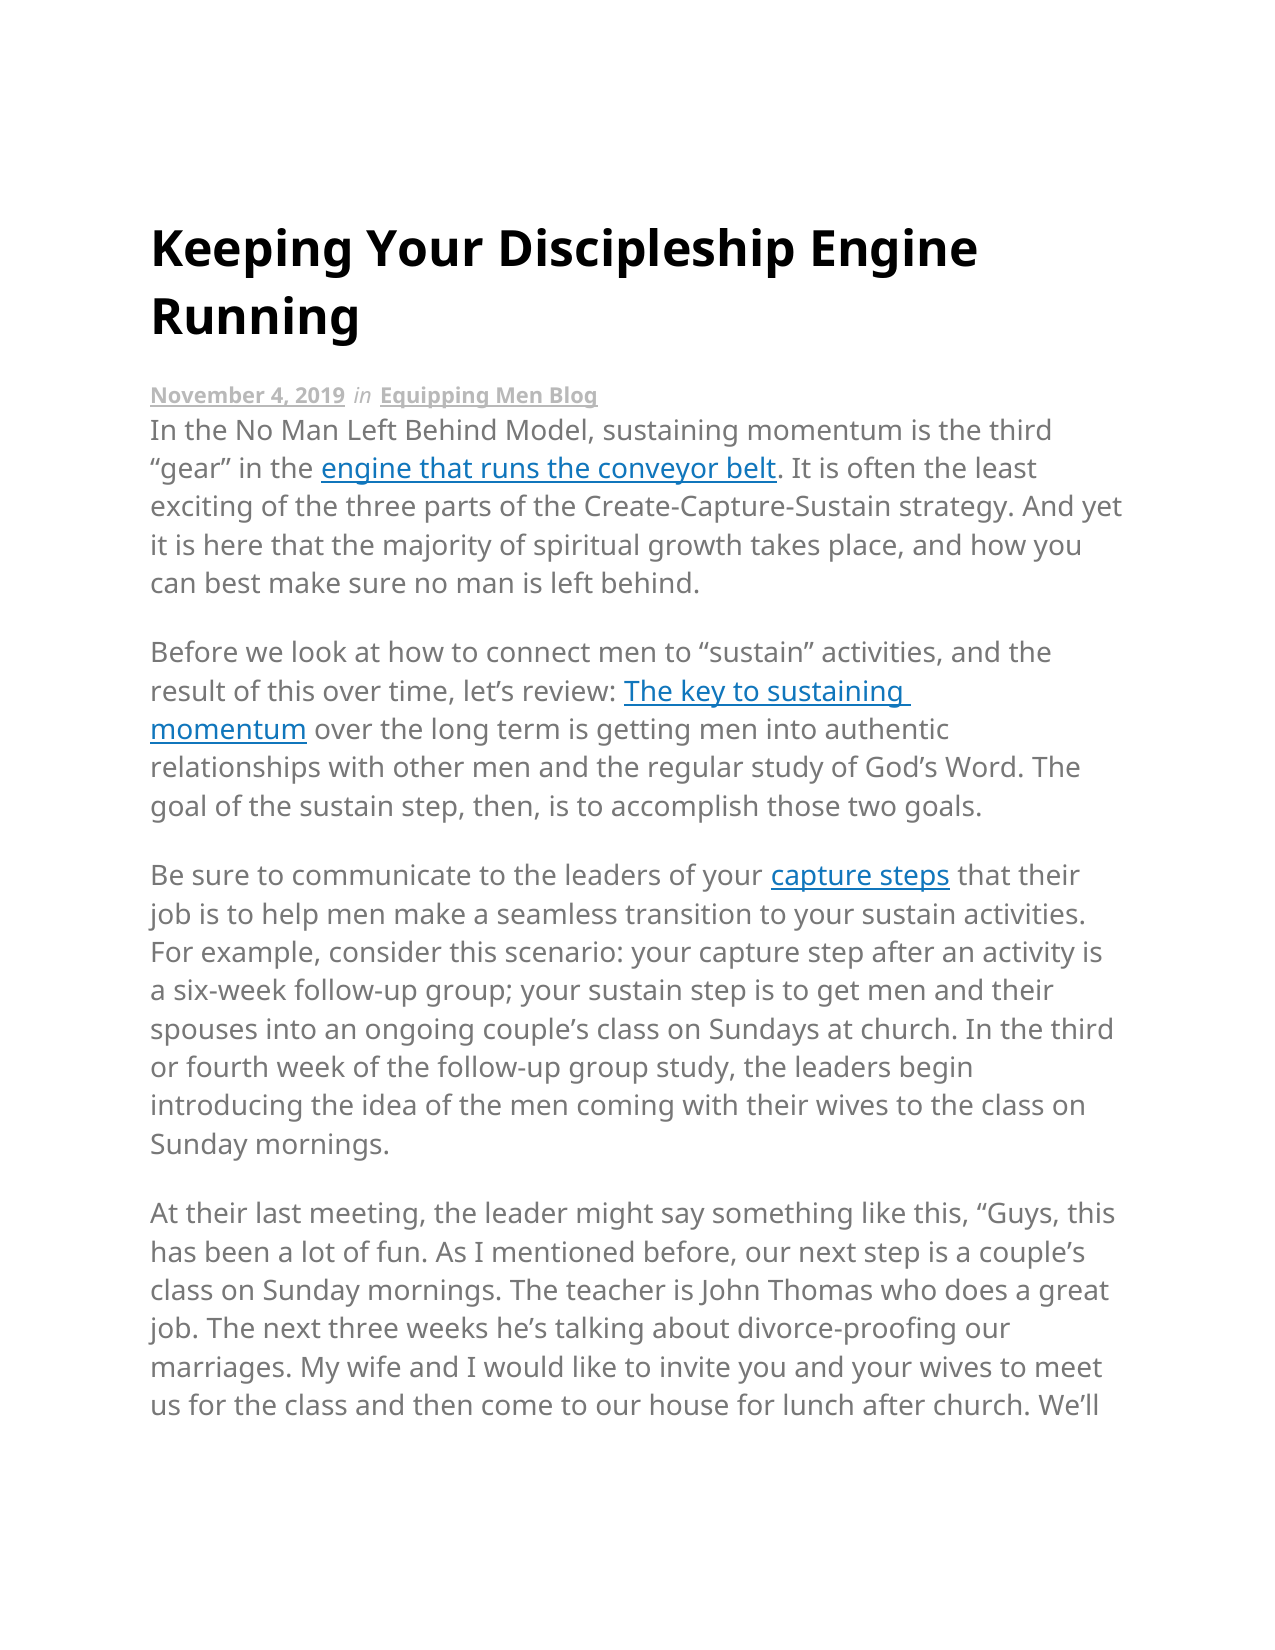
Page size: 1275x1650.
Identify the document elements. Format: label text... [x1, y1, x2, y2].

text In the No Man Left Behind Model, sustaining momentum is the third “gear” in the engine that runs the conveyor belt. It is often the least exciting of the three parts of the Create-Capture-Sustain strategy. And yet it is here that the majority of spiritual growth takes place, and how you can best make sure no man is left behind. [150, 410, 1125, 601]
text Before we look at how to connect men to “sustain” activities, and the result of this over time, let’s review: The key to sustaining momentum over the long term is getting men into authentic relationships with other men and the regular study of God’s Word. The goal of the sustain step, then, is to accomplish those two goals. [150, 633, 1125, 824]
text November 4, 2019 in Equipping Men Blog [150, 380, 1125, 410]
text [150, 1193, 1125, 1423]
text Keeping Your Discipleship Engine Running [150, 212, 1125, 349]
text Be sure to communicate to the leaders of your capture steps that their job is to help men make a seamless transition to your sustain activities. For example, consider this scenario: your capture step after an activity is a six-week follow-up group; your sustain step is to get men and their spouses into an ongoing couple’s class on Sundays at church. In the third or fourth week of the follow-up group study, the leaders begin introducing the idea of the men coming with their wives to the class on Sunday mornings. [150, 856, 1125, 1162]
